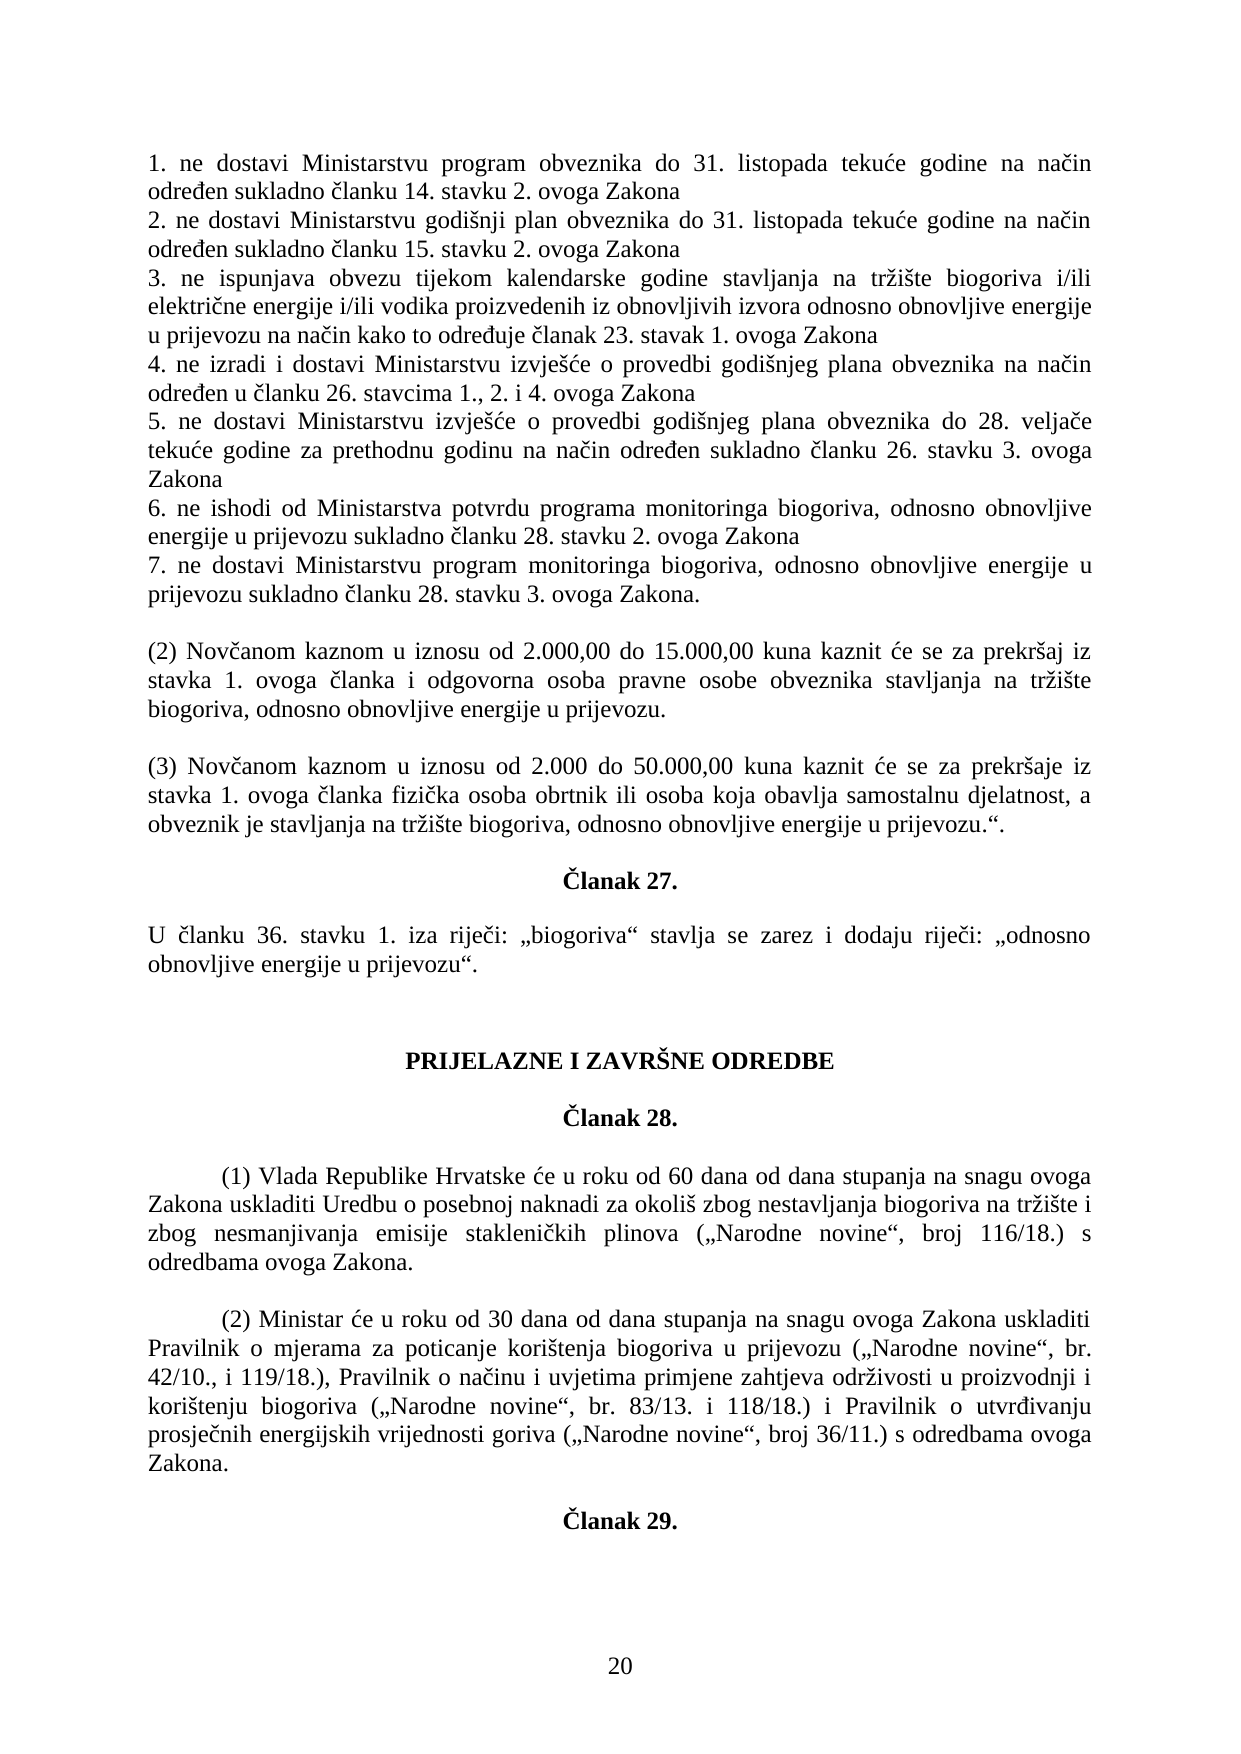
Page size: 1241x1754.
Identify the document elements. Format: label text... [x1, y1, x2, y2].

text 3. ne ispunjava obvezu tijekom kalendarske godine stavljanja na tržište biogoriva i/ili električne energije i/ili vodika proizvedenih iz obnovljivih izvora odnosno obnovljive energije u prijevozu na način kako to određuje članak 23. stavak 1. ovoga Zakona [148, 263, 1093, 349]
text PRIJELAZNE I ZAVRŠNE ODREDBE [148, 1046, 1093, 1074]
text 5. ne dostavi Ministarstvu izvješće o provedbi godišnjeg plana obveznika do 28. veljače tekuće godine za prethodnu godinu na način određen sukladno članku 26. stavku 3. ovoga Zakona [148, 406, 1093, 493]
text 7. ne dostavi Ministarstvu program monitoringa biogoriva, odnosno obnovljive energije u prijevozu sukladno članku 28. stavku 3. ovoga Zakona. [148, 550, 1093, 608]
text 4. ne izradi i dostavi Ministarstvu izvješće o provedbi godišnjeg plana obveznika na način određen u članku 26. stavcima 1., 2. i 4. ovoga Zakona [148, 349, 1093, 406]
text 1. ne dostavi Ministarstvu program obveznika do 31. listopada tekuće godine na način određen sukladno članku 14. stavku 2. ovoga Zakona [148, 148, 1093, 205]
text Članak 27. [148, 866, 1093, 895]
text U članku 36. stavku 1. iza riječi: „biogoriva“ stavlja se zarez i dodaju riječi: „odnosno obnovljive energije u prijevozu“. [148, 920, 1093, 978]
text 6. ne ishodi od Ministarstva potvrdu programa monitoringa biogoriva, odnosno obnovljive energije u prijevozu sukladno članku 28. stavku 2. ovoga Zakona [148, 493, 1093, 550]
text 2. ne dostavi Ministarstvu godišnji plan obveznika do 31. listopada tekuće godine na način određen sukladno članku 15. stavku 2. ovoga Zakona [148, 205, 1093, 263]
text Članak 28. [148, 1103, 1093, 1132]
text (2) Ministar će u roku od 30 dana od dana stupanja na snagu ovoga Zakona uskladiti Pravilnik o mjerama za poticanje korištenja biogoriva u prijevozu („Narodne novine“, br. 42/10., i 119/18.), Pravilnik o načinu i uvjetima primjene zahtjeva održivosti u proizvodnji i korištenju biogoriva („Narodne novine“, br. 83/13. i 118/18.) i Pravilnik o utvrđivanju prosječnih energijskih vrijednosti goriva („Narodne novine“, broj 36/11.) s odredbama ovoga Zakona. [148, 1304, 1093, 1477]
text (1) Vlada Republike Hrvatske će u roku od 60 dana od dana stupanja na snagu ovoga Zakona uskladiti Uredbu o posebnoj naknadi za okoliš zbog nestavljanja biogoriva na tržište i zbog nesmanjivanja emisije stakleničkih plinova („Narodne novine“, broj 116/18.) s odredbama ovoga Zakona. [148, 1161, 1093, 1276]
text (2) Novčanom kaznom u iznosu od 2.000,00 do 15.000,00 kuna kaznit će se za prekršaj iz stavka 1. ovoga članka i odgovorna osoba pravne osobe obveznika stavljanja na tržište biogoriva, odnosno obnovljive energije u prijevozu. [148, 636, 1093, 723]
text Članak 29. [148, 1506, 1093, 1534]
text (3) Novčanom kaznom u iznosu od 2.000 do 50.000,00 kuna kaznit će se za prekršaje iz stavka 1. ovoga članka fizička osoba obrtnik ili osoba koja obavlja samostalnu djelatnost, a obveznik je stavljanja na tržište biogoriva, odnosno obnovljive energije u prijevozu.“. [148, 751, 1093, 838]
